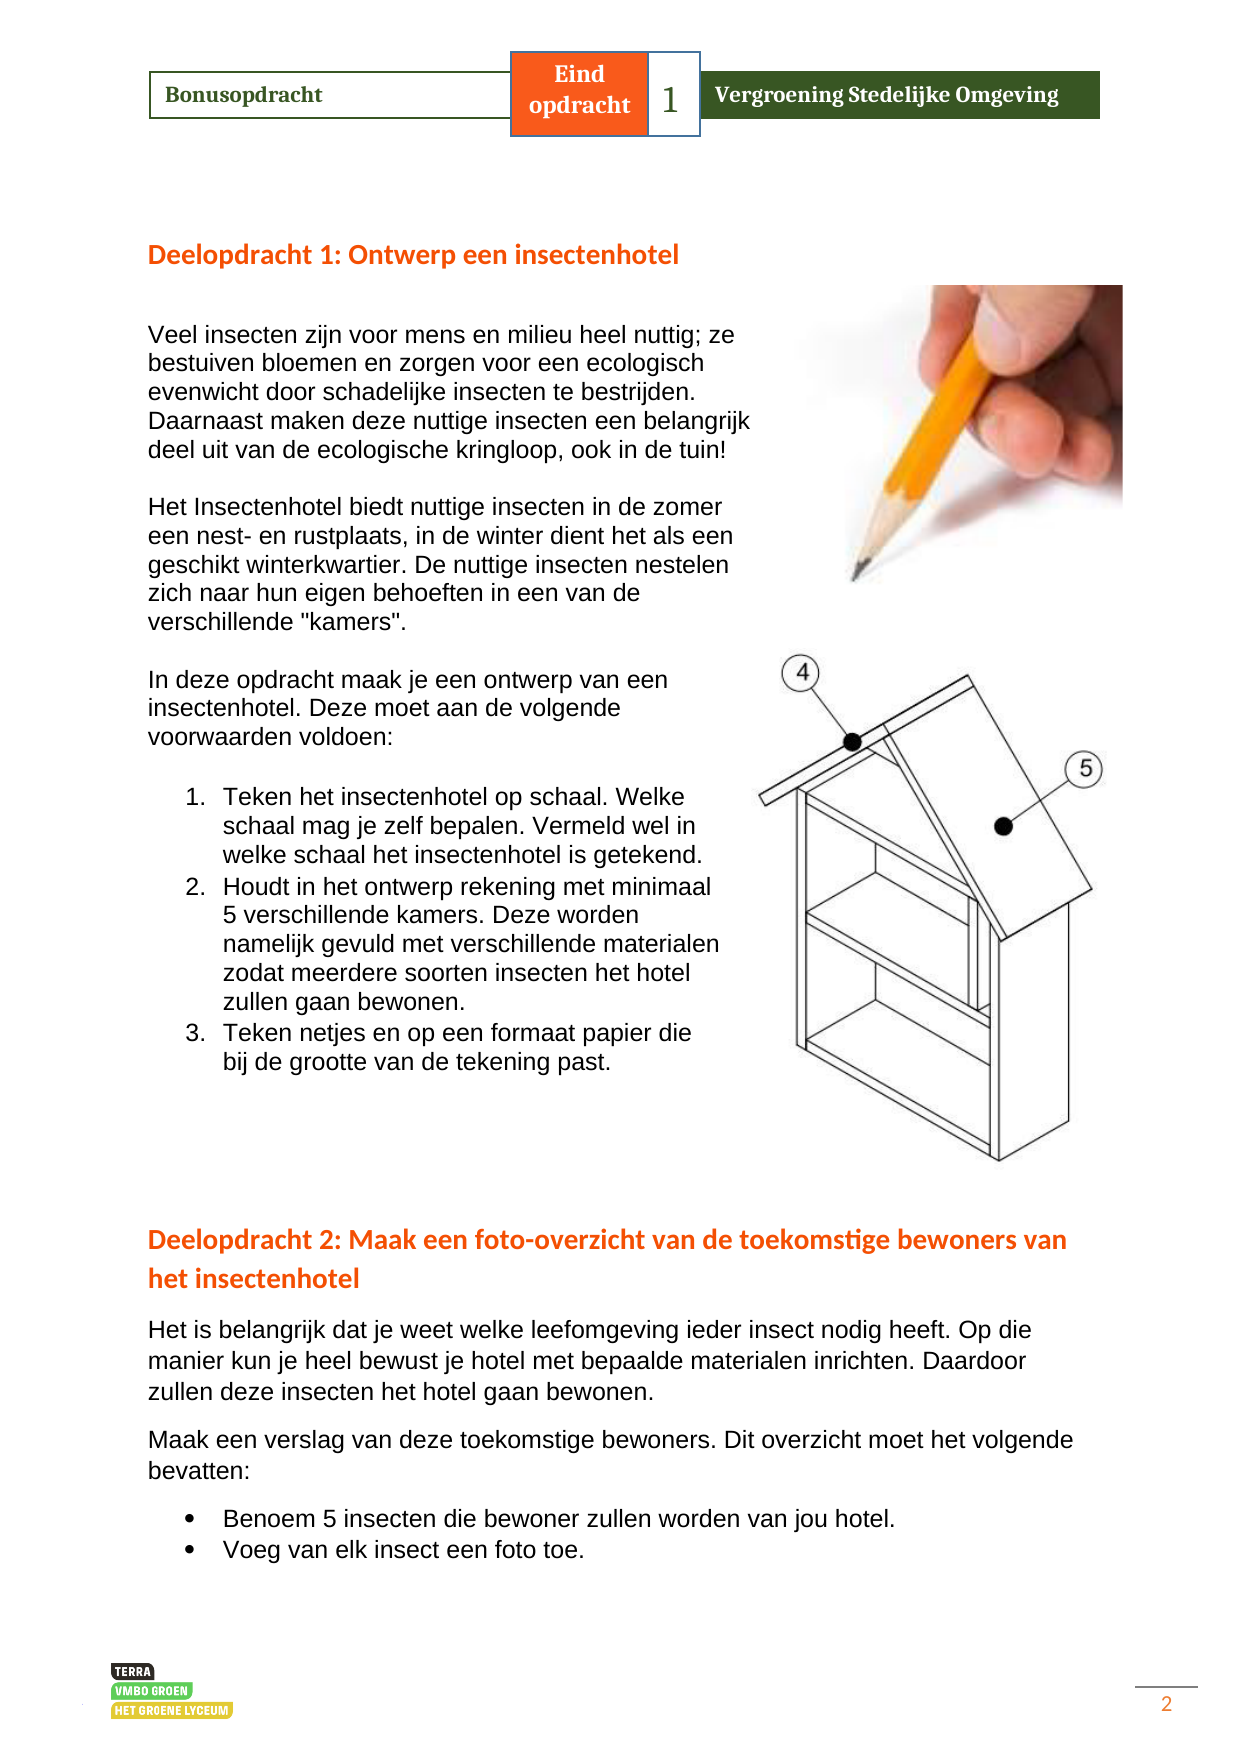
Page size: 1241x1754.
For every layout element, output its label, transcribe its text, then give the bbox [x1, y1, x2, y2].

text Veel insecten zijn voor mens en milieu heel nuttig; ze bestuiven bloemen en zorgen voor een ecologisch evenwicht door schadelijke insecten te bestrijden. Daarnaast maken deze nuttige insecten een belangrijk deel uit van de ecologische kringloop, ook in de tuin! [148, 319, 770, 463]
list Voeg van elk insect een foto toe. [185, 1535, 1093, 1563]
text Deelopdracht 2: Maak een foto-overzicht van de toekomstige bewoners van het insectenhotel [148, 1221, 1093, 1296]
list Teken het insectenhotel op schaal. Welke schaal mag je zelf bepalen. Vermeld wel in welke schaal het insectenhotel is getekend. [185, 782, 742, 869]
list Houdt in het ontwerp rekening met minimaal 5 verschillende kamers. Deze worden namelijk gevuld met verschillende materialen zodat meerdere soorten insecten het hotel zullen gaan bewonen. [185, 871, 742, 1015]
text Het is belangrijk dat je weet welke leefomgeving ieder insect nodig heeft. Op die manier kun je heel bewust je hotel met bepaalde materialen inrichten. Daardoor zullen deze insecten het hotel gaan bewonen. [148, 1315, 1093, 1406]
picture [82, 1662, 234, 1720]
list Benoem 5 insecten die bewoner zullen worden van jou hotel. [185, 1503, 1093, 1532]
text Maak een verslag van deze toekomstige bewoners. Dit overzicht moet het volgende bevatten: [148, 1425, 1093, 1484]
text Deelopdracht 1: Ontwerp een insectenhotel [148, 236, 1093, 271]
text Het Insectenhotel biedt nuttige insecten in de zomer een nest- en rustplaats, in de winter dient het als een geschikt winterkwartier. De nuttige insecten nestelen zich naar hun eigen behoeften in een van de verschillende "kamers". [148, 492, 1093, 636]
text In deze opdracht maak je een ontwerp van een insectenhotel. Deze moet aan de volgende voorwaarden voldoen: [148, 664, 742, 751]
list Teken netjes en op een formaat papier die bij de grootte van de tekening past. [185, 1018, 742, 1076]
